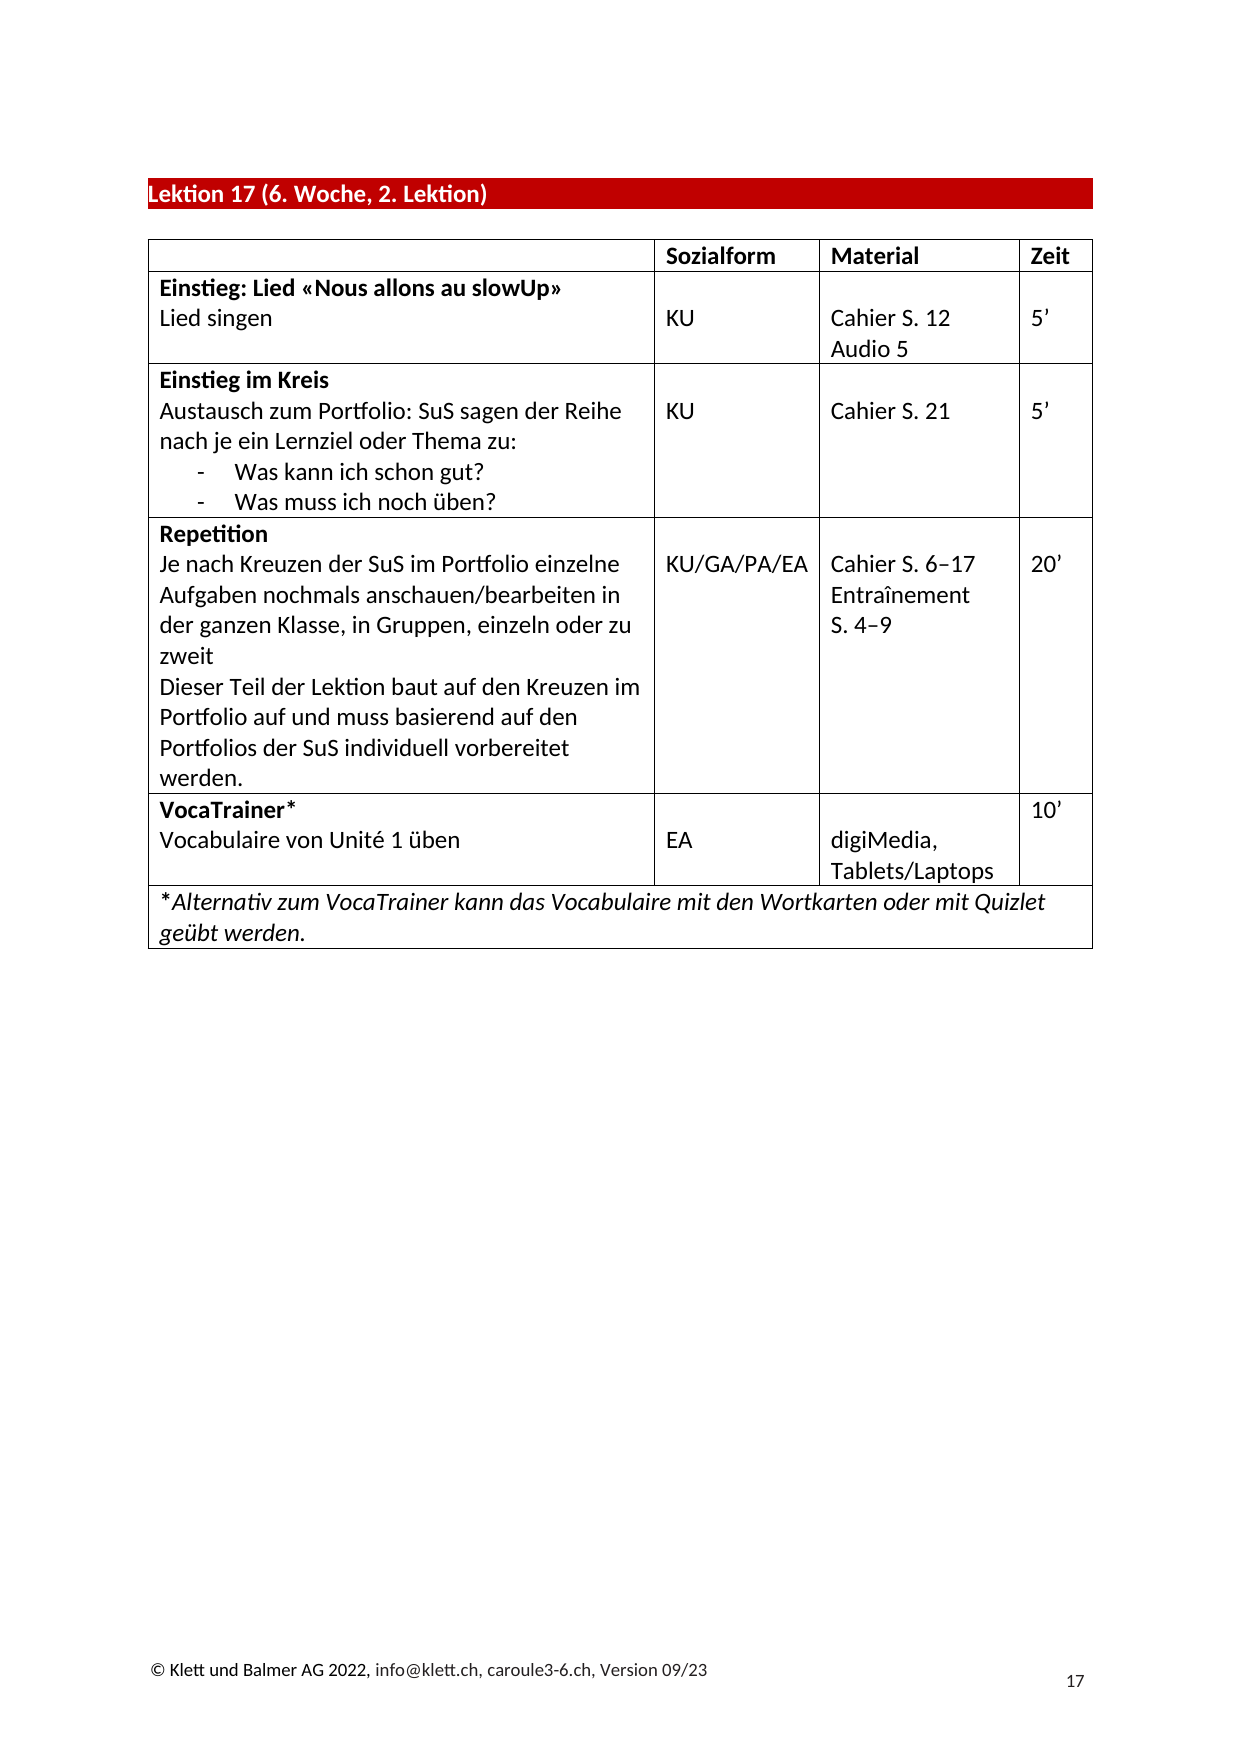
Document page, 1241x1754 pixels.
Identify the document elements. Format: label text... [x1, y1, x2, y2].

table_cell EA [655, 794, 819, 885]
table_cell Cahier S. 6–17 Entraînement S. 4–9 [820, 518, 1019, 793]
table_cell KU/GA/PA/EA [655, 518, 819, 793]
table_cell 10’ [1020, 794, 1092, 885]
table_cell 5’ [1020, 364, 1092, 517]
text Lektion 17 (6. Woche, 2. Lektion) [148, 178, 1093, 209]
table_header Sozialform [655, 240, 819, 271]
table_cell Repetition Je nach Kreuzen der SuS im Portfolio einzelne Aufgaben nochmals anschauen/bearbeiten in der ganzen Klasse, in Gruppen, einzeln oder zu zweit Dieser Teil der Lektion baut auf den Kreuzen im Portfolio auf und muss basierend auf den Portfolios der SuS individuell vorbereitet werden. [149, 518, 654, 793]
table_cell Einstieg: Lied «Nous allons au slowUp» Lied singen [149, 272, 654, 363]
table_cell 5’ [1020, 272, 1092, 363]
table_cell Cahier S. 21 [820, 364, 1019, 517]
table_cell digiMedia, Tablets/Laptops [820, 794, 1019, 885]
table_cell 20’ [1020, 518, 1092, 793]
table_cell KU [655, 364, 819, 517]
table_header Zeit [1020, 240, 1092, 271]
table_cell Einstieg im Kreis Austausch zum Portfolio: SuS sagen der Reihe nach je ein Lernziel oder Thema zu: Was kann ich schon gut? Was muss ich noch üben? [149, 364, 654, 517]
table_header [149, 240, 654, 271]
table_cell Cahier S. 12 Audio 5 [820, 272, 1019, 363]
table_cell *Alternativ zum VocaTrainer kann das Vocabulaire mit den Wortkarten oder mit Quizlet geübt werden. [149, 886, 1092, 947]
table_cell VocaTrainer* Vocabulaire von Unité 1 üben [149, 794, 654, 885]
table_cell KU [655, 272, 819, 363]
table_header Material [820, 240, 1019, 271]
